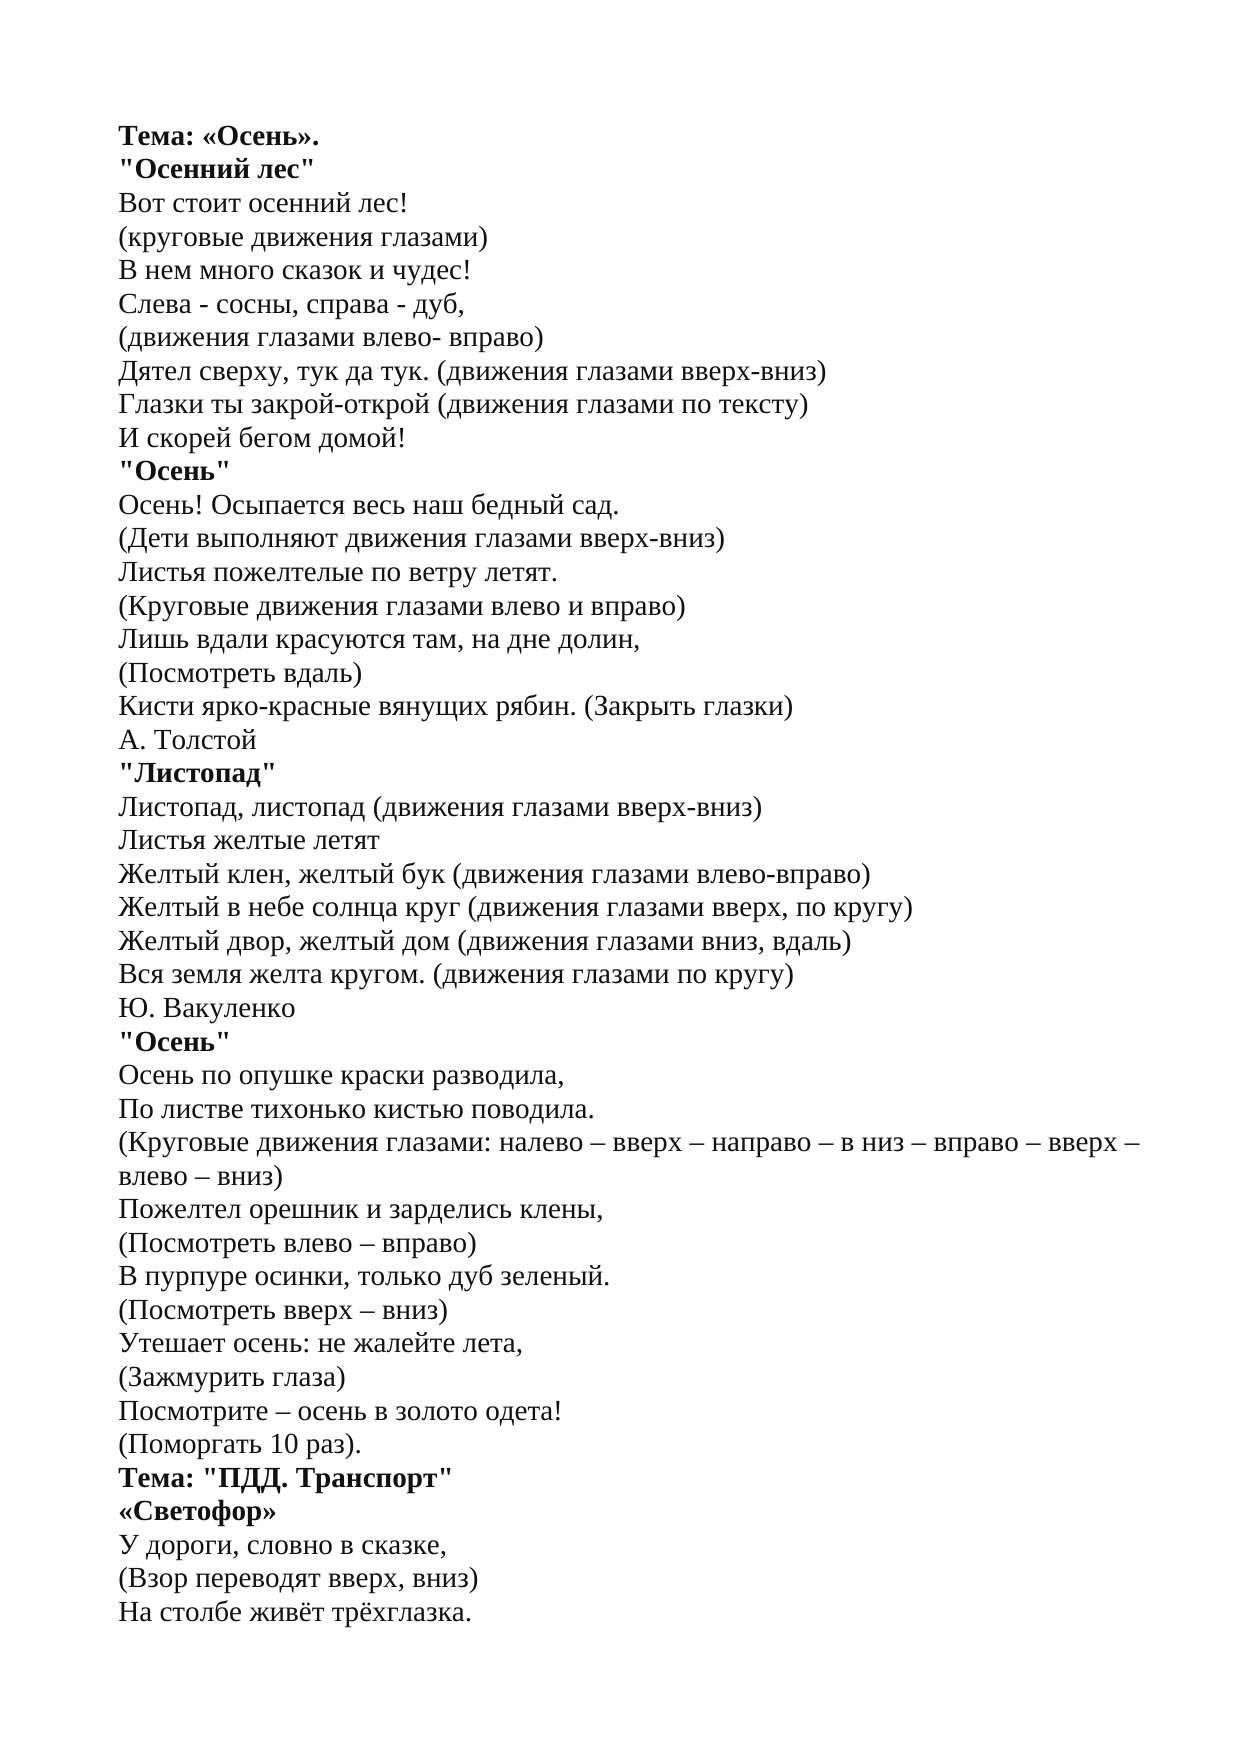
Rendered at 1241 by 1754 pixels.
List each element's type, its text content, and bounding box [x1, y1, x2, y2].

text (круговые движения глазами) [118, 219, 1152, 252]
text "Листопад" [118, 755, 1152, 789]
text Листья желтые летят [118, 822, 1152, 856]
text На столбе живёт трёхглазка. [118, 1594, 1152, 1627]
text Тема: «Осень». [118, 118, 1152, 152]
text (Дети выполняют движения глазами вверх-вниз) [118, 521, 1152, 554]
text Желтый клен, желтый бук (движения глазами влево-вправо) [118, 856, 1152, 889]
text Тема: "ПДД. Транспорт" [118, 1460, 1152, 1493]
text Посмотрите – осень в золото одета! [118, 1393, 1152, 1426]
text Осень! Осыпается весь наш бедный сад. [118, 487, 1152, 521]
text В пурпуре осинки, только дуб зеленый. [118, 1258, 1152, 1292]
text "Осень" [118, 453, 1152, 487]
text Листья пожелтелые по ветру летят. [118, 554, 1152, 588]
text Кисти ярко-красные вянущих рябин. (Закрыть глазки) [118, 688, 1152, 722]
text «Светофор» [118, 1493, 1152, 1527]
text (Зажмурить глаза) [118, 1359, 1152, 1393]
text Ю. Вакуленко [118, 990, 1152, 1024]
text У дороги, словно в сказке, [118, 1527, 1152, 1560]
text Осень по опушке краски разводила, [118, 1057, 1152, 1091]
text Лишь вдали красуются там, на дне долин, [118, 621, 1152, 655]
text (Посмотреть влево – вправо) [118, 1225, 1152, 1258]
text Вот стоит осенний лес! [118, 185, 1152, 219]
text "Осенний лес" [118, 152, 1152, 185]
text Листопад, листопад (движения глазами вверх-вниз) [118, 789, 1152, 822]
text (Круговые движения глазами влево и вправо) [118, 588, 1152, 621]
text Желтый двор, желтый дом (движения глазами вниз, вдаль) [118, 923, 1152, 957]
text (Круговые движения глазами: налево – вверх – направо – в низ – вправо – вверх – влево – вниз) [118, 1124, 1152, 1191]
text (Посмотреть вдаль) [118, 655, 1152, 688]
text По листве тихонько кистью поводила. [118, 1091, 1152, 1124]
text Дятел сверху, тук да тук. (движения глазами вверх-вниз) [118, 353, 1152, 386]
text Желтый в небе солнца круг (движения глазами вверх, по кругу) [118, 889, 1152, 923]
text Пожелтел орешник и зарделись клены, [118, 1191, 1152, 1225]
text Вся земля желта кругом. (движения глазами по кругу) [118, 957, 1152, 990]
text И скорей бегом домой! [118, 420, 1152, 453]
text А. Толстой [118, 722, 1152, 755]
text "Осень" [118, 1024, 1152, 1057]
text (Взор переводят вверх, вниз) [118, 1560, 1152, 1594]
text Слева - сосны, справа - дуб, [118, 286, 1152, 319]
text Утешает осень: не жалейте лета, [118, 1326, 1152, 1359]
text Глазки ты закрой-открой (движения глазами по тексту) [118, 386, 1152, 420]
text В нем много сказок и чудес! [118, 252, 1152, 286]
text (движения глазами влево- вправо) [118, 319, 1152, 353]
text (Посмотреть вверх – вниз) [118, 1292, 1152, 1326]
text (Поморгать 10 раз). [118, 1426, 1152, 1460]
